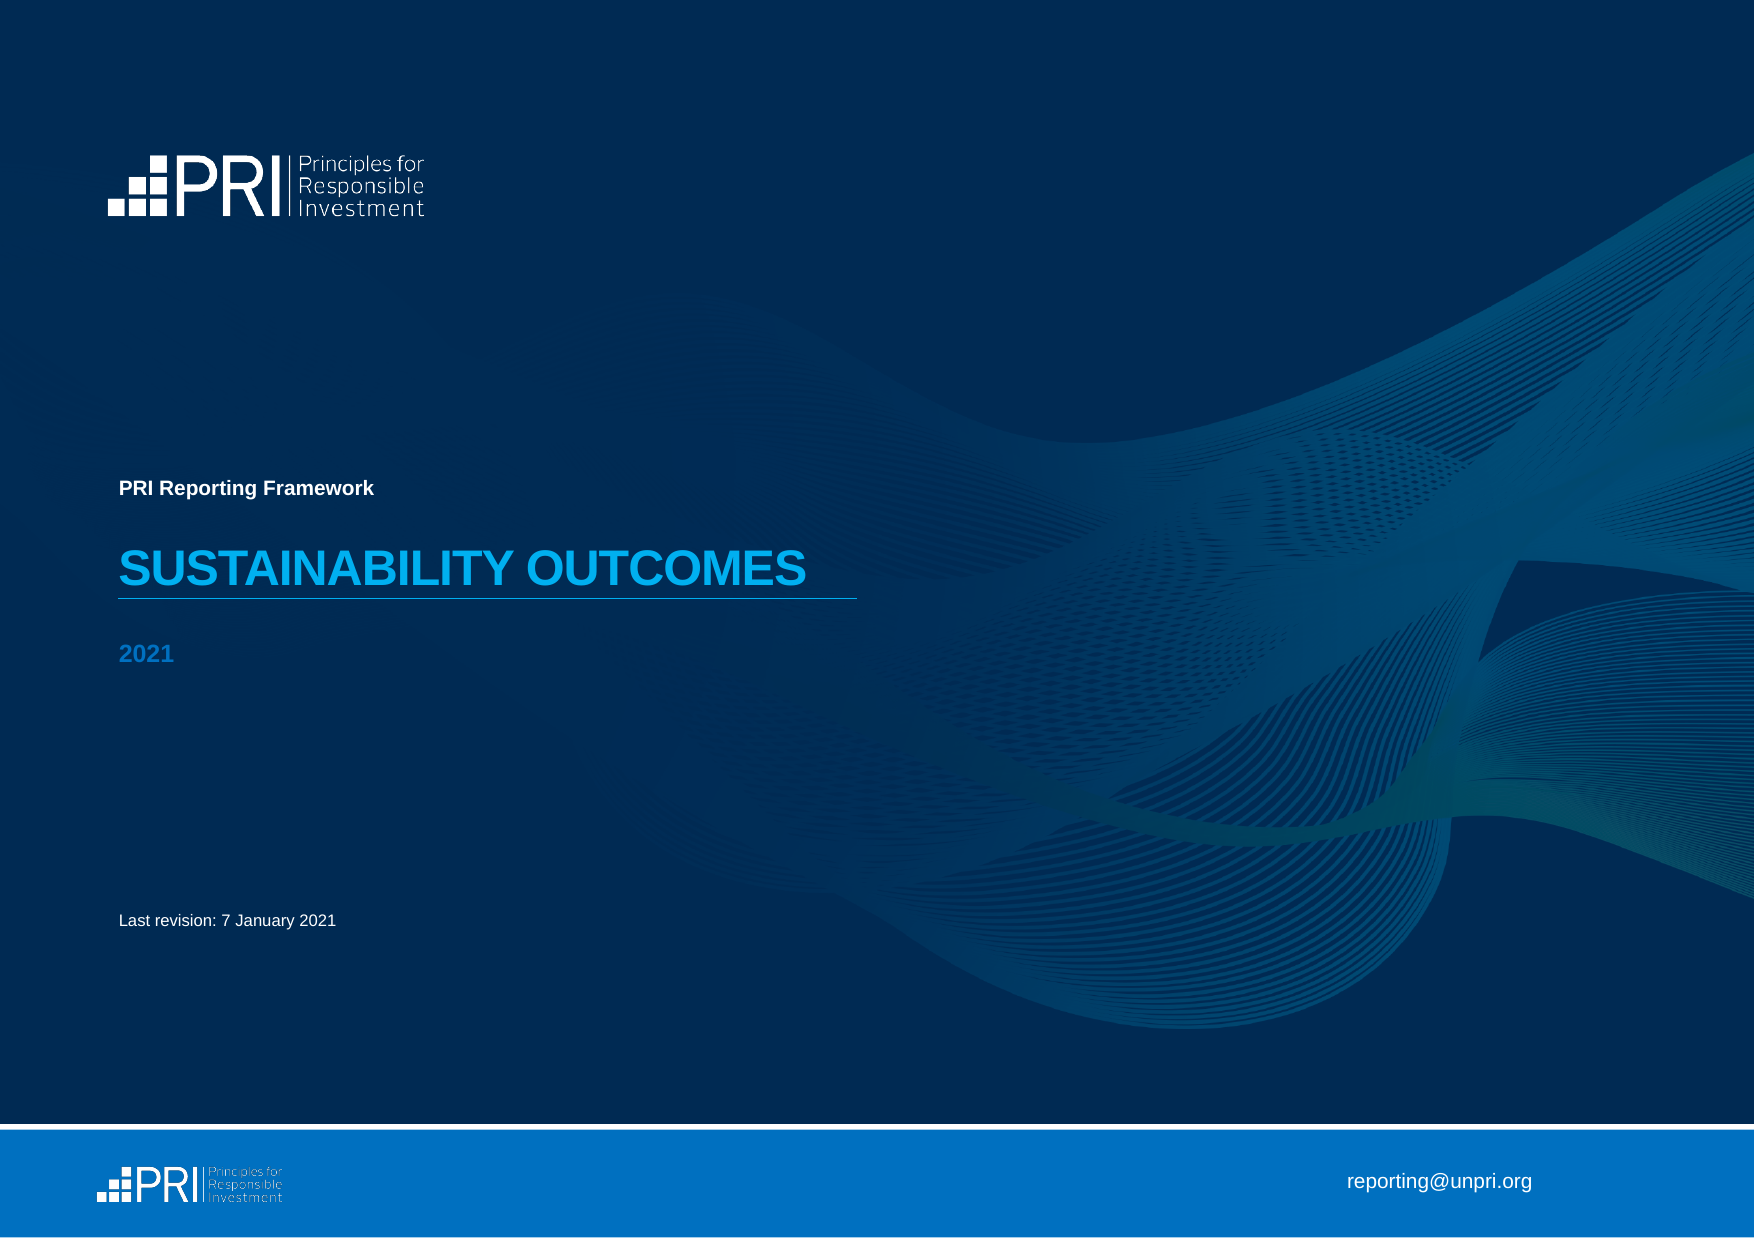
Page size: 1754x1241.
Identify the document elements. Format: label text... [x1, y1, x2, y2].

subtitle Acknowledgements [103, 337, 1650, 385]
picture [94, 1163, 284, 1205]
picture [0, 0, 1754, 1124]
